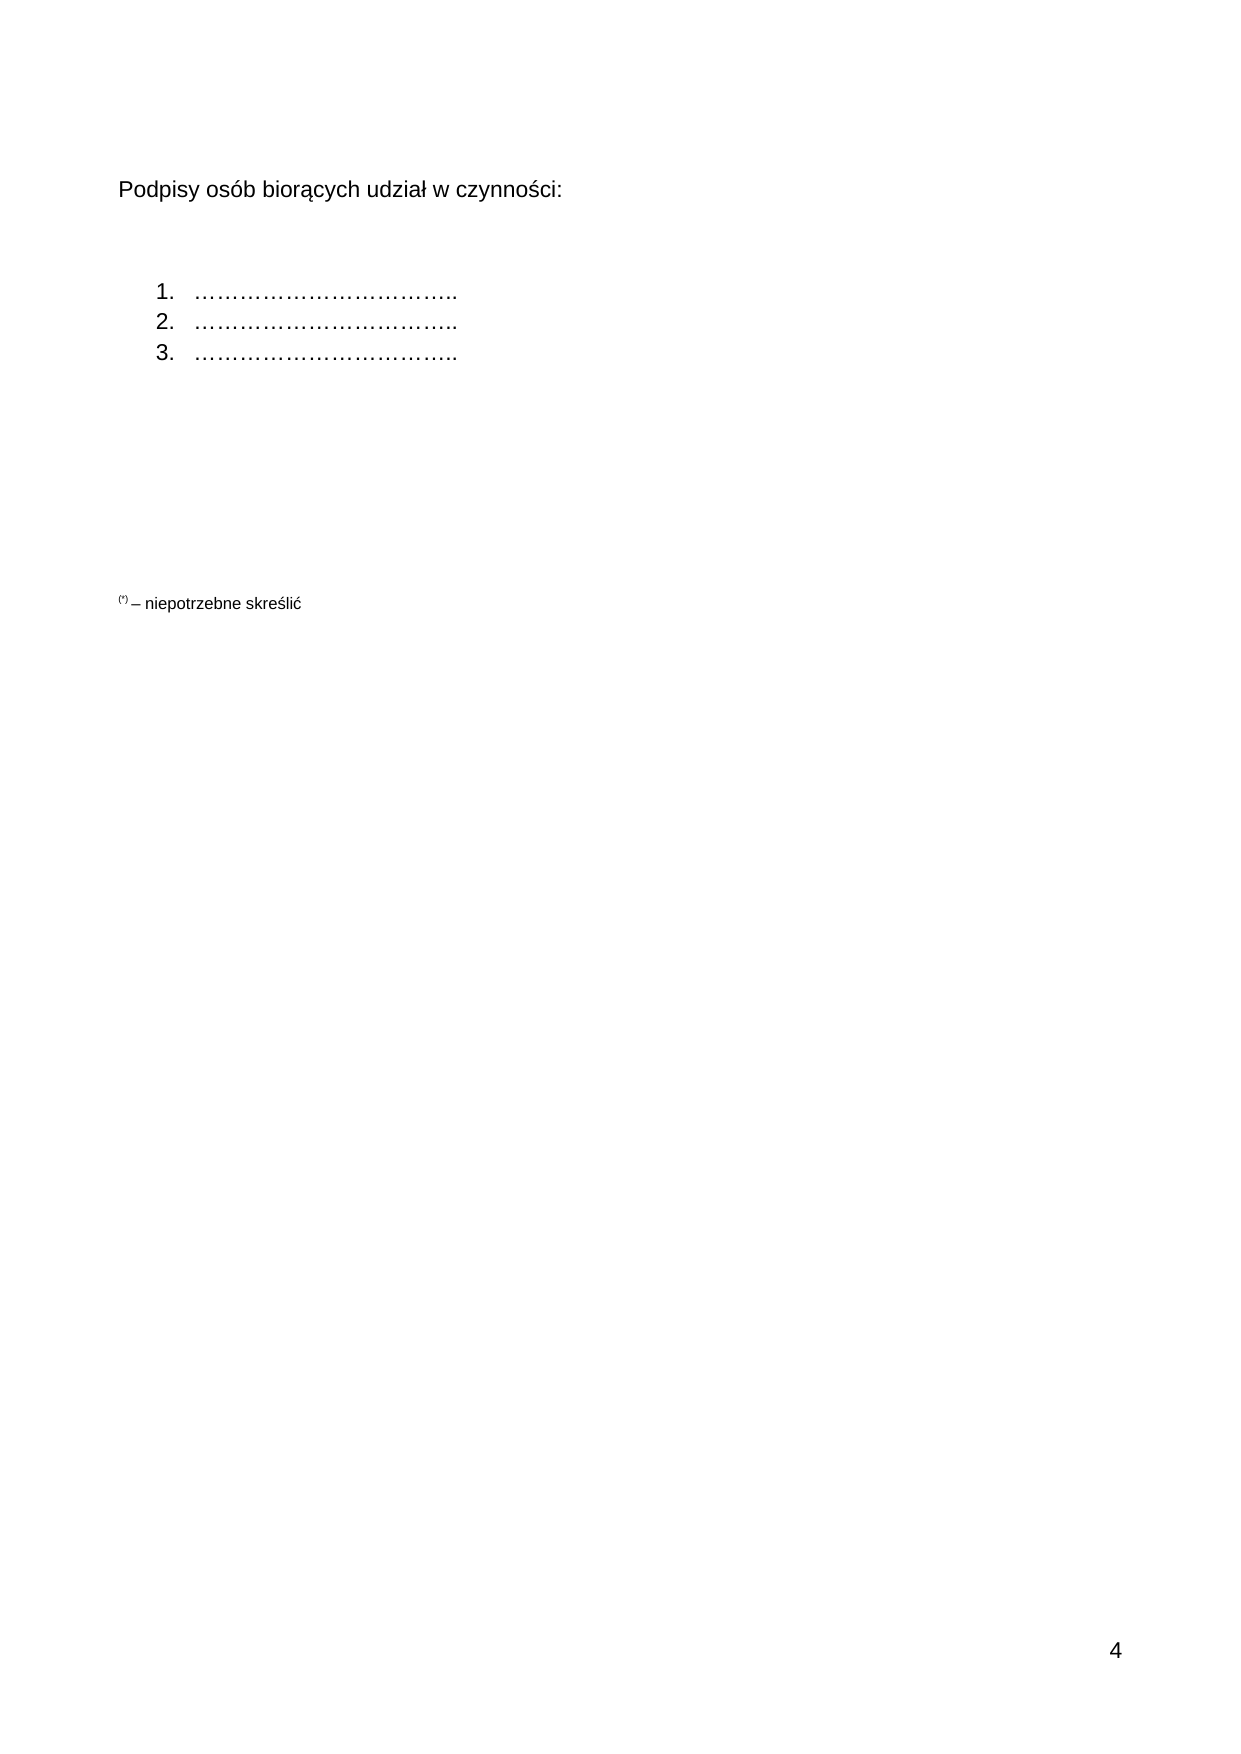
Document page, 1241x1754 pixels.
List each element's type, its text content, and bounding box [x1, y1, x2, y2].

list …………………………….. [156, 278, 1122, 304]
text (*) – niepotrzebne skreślić [118, 594, 1122, 613]
list …………………………….. [156, 308, 1122, 334]
text Podpisy osób biorących udział w czynności: [118, 176, 1122, 202]
list …………………………….. [156, 338, 1122, 365]
